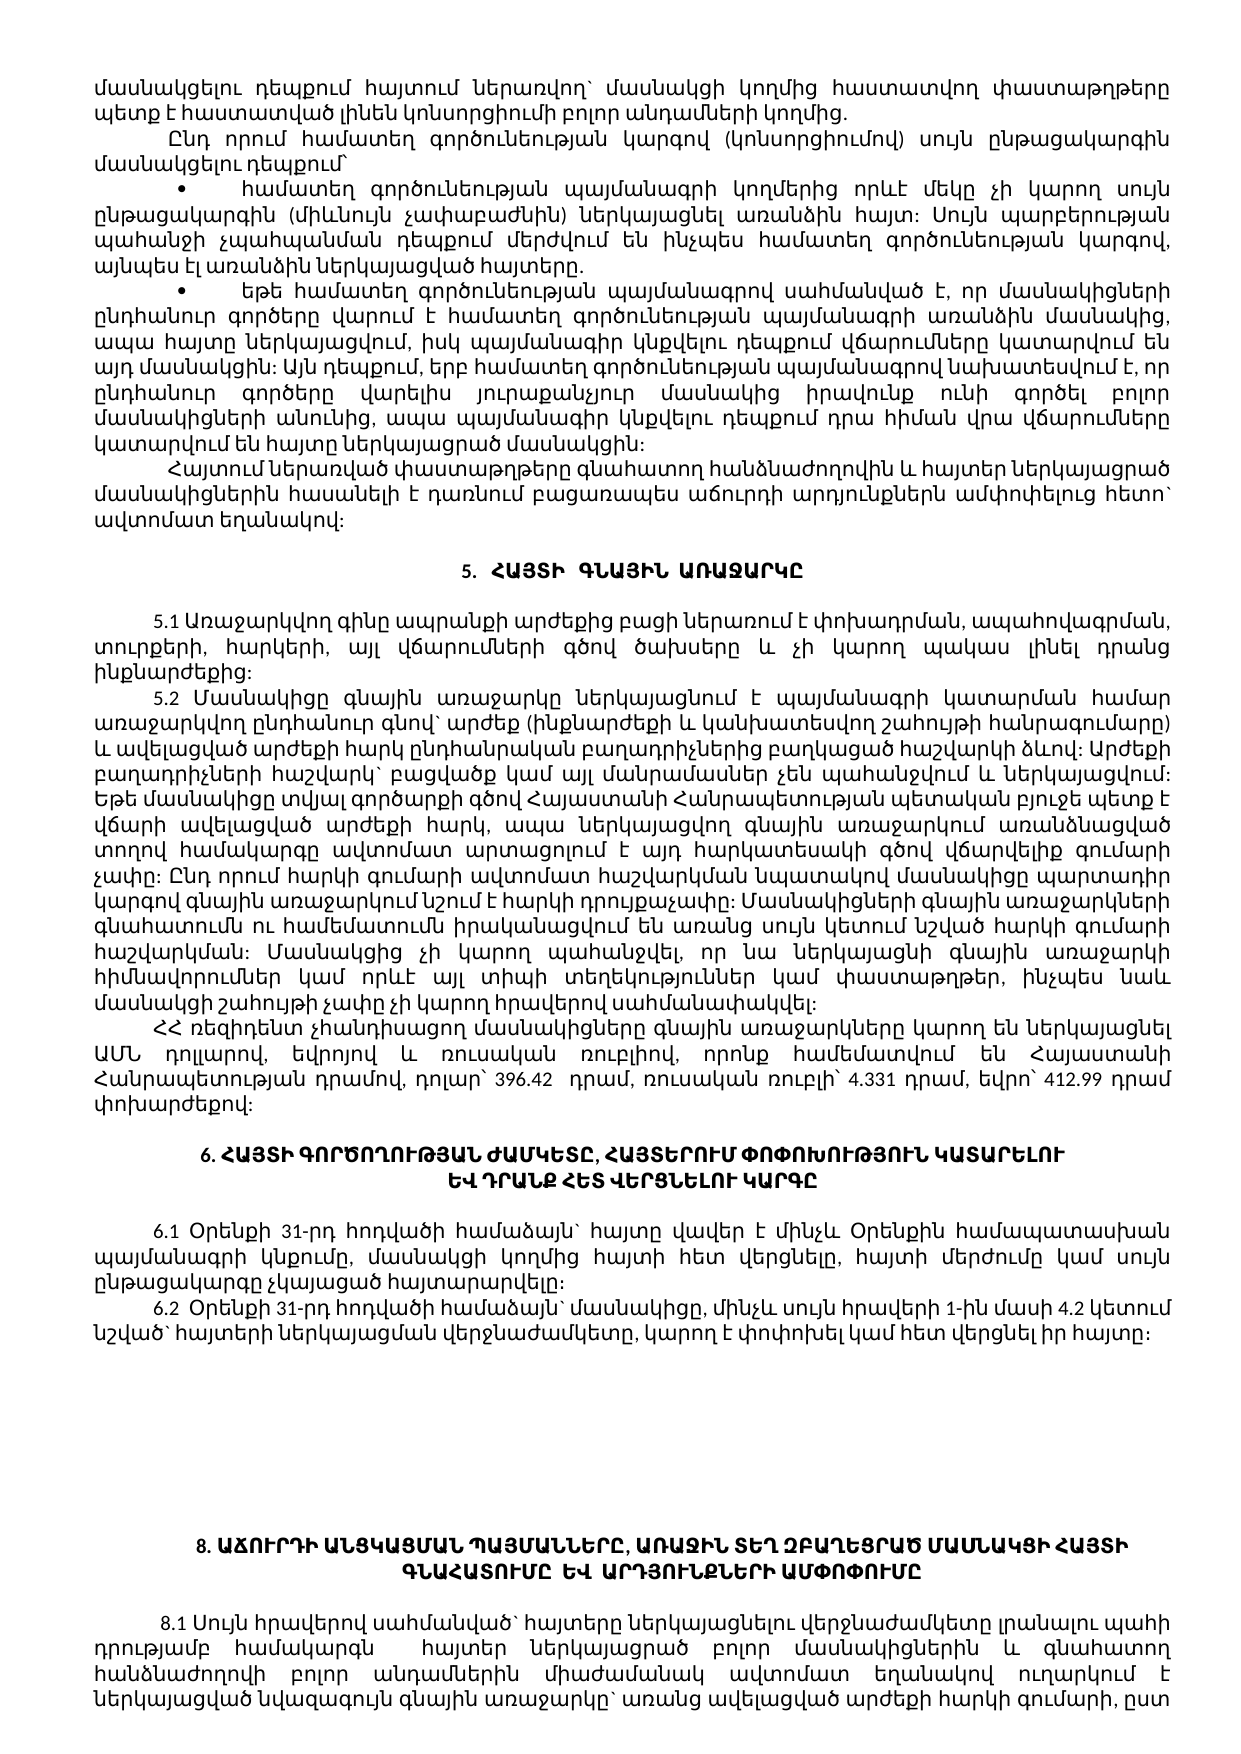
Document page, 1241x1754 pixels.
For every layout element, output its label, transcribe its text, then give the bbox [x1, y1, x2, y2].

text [94, 1610, 1171, 1712]
text 8. ԱՃՈՒՐԴԻ ԱՆՑԿԱՑՄԱՆ ՊԱՅՄԱՆՆԵՐԸ, ԱՌԱՋԻՆ ՏԵՂ ԶԲԱՂԵՑՐԱԾ ՄԱՍՆԱԿՑԻ ՀԱՅՏԻ [94, 1534, 1171, 1559]
text 5. ՀԱՅՏԻ ԳՆԱՅԻՆ ԱՌԱՋԱՐԿԸ [94, 558, 1171, 583]
text 6.2 Օրենքի 31-րդ հոդվածի համաձայն` մասնակիցը, մինչև սույն հրավերի 1-ին մասի 4.2 կետում նշված` հայտերի ներկայացման վերջնաժամկետը, կարող է փոփոխել կամ հետ վերցնել իր հայտը։ [94, 1295, 1171, 1346]
text 6.1 Օրենքի 31-րդ հոդվածի համաձայն` հայտը վավեր է մինչև Օրենքին համապատասխան պայմանագրի կնքումը, մասնակցի կողմից հայտի հետ վերցնելը, հայտի մերժումը կամ սույն ընթացակարգը չկայացած հայտարարվելը։ [94, 1219, 1171, 1295]
text 6. ՀԱՅՏԻ ԳՈՐԾՈՂՈՒԹՅԱՆ ԺԱՄԿԵՏԸ, ՀԱՅՏԵՐՈՒՄ ՓՈՓՈԽՈՒԹՅՈՒՆ ԿԱՏԱՐԵԼՈՒ [94, 1142, 1171, 1168]
text ԳՆԱՀԱՏՈՒՄԸ ԵՎ ԱՐԴՅՈՒՆՔՆԵՐԻ ԱՄՓՈՓՈՒՄԸ [94, 1559, 1171, 1584]
text 5.2 Մասնակիցը գնային առաջարկը ներկայացնում է պայմանագրի կատարման համար առաջարկվող ընդհանուր գնով` արժեք (ինքնարժեքի և կանխատեսվող շահույթի հանրագումարը) և ավելացված արժեքի հարկ ընդհանրական բաղադրիչներից բաղկացած հաշվարկի ձևով: Արժեքի բաղադրիչների հաշվարկ` բացվածք կամ այլ մանրամասներ չեն պահանջվում և ներկայացվում: Եթե մասնակիցը տվյալ գործարքի գծով Հայաստանի Հանրապետության պետական բյուջե պետք է վճարի ավելացված արժեքի հարկ, ապա ներկայացվող գնային առաջարկում առանձնացված տողով համակարգը ավտոմատ արտացոլում է այդ հարկատեսակի գծով վճարվելիք գումարի չափը: Ընդ որում հարկի գումարի ավտոմատ հաշվարկման նպատակով մասնակիցը պարտադիր կարգով գնային առաջարկում նշում է հարկի դրույքաչափը: Մասնակիցների գնային առաջարկների գնահատումն ու համեմատումն իրականացվում են առանց սույն կետում նշված հարկի գումարի հաշվարկման: Մասնակցից չի կարող պահանջվել, որ նա ներկայացնի գնային առաջարկի հիմնավորումներ կամ որևէ այլ տիպի տեղեկություններ կամ փաստաթղթեր, ինչպես նաև մասնակցի շահույթի չափը չի կարող հրավերով սահմանափակվել: [94, 685, 1171, 1015]
text ՀՀ ռեզիդենտ չհանդիսացող մասնակիցները գնային առաջարկները կարող են ներկայացնել ԱՄՆ դոլլարով, եվրոյով և ռուսական ռուբլիով, որոնք համեմատվում են Հայաստանի Հանրապետության դրամով, դոլար՝ 396.42 դրամ, ռուսական ռուբլի՝ 4.331 դրամ, եվրո՝ 412.99 դրամ փոխարժեքով: [94, 1015, 1171, 1117]
list եթե համատեղ գործունեության պայմանագրով սահմանված է, որ մասնակիցների ընդհանուր գործերը վարում է համատեղ գործունեության պայմանագրի առանձին մասնակից, ապա հայտը ներկայացվում, իսկ պայմանագիր կնքվելու դեպքում վճարումները կատարվում են այդ մասնակցին: Այն դեպքում, երբ համատեղ գործունեության պայմանագրով նախատեսվում է, որ ընդհանուր գործերը վարելիս յուրաքանչյուր մասնակից իրավունք ունի գործել բոլոր մասնակիցների անունից, ապա պայմանագիր կնքվելու դեպքում դրա հիման վրա վճարումները կատարվում են հայտը ներկայացրած մասնակցին: [94, 278, 1171, 456]
text Ընդ որում համատեղ գործունեության կարգով (կոնսորցիումով) սույն ընթացակարգին մասնակցելու դեպքում՝ [94, 126, 1171, 177]
text ԵՎ ԴՐԱՆՔ ՀԵՏ ՎԵՐՑՆԵԼՈՒ ԿԱՐԳԸ [94, 1168, 1171, 1193]
text 5.1 Առաջարկվող գինը ապրանքի արժեքից բացի ներառում է փոխադրման, ապահովագրման, տուրքերի, հարկերի, այլ վճարումների գծով ծախսերը և չի կարող պակաս լինել դրանց ինքնարժեքից: [94, 609, 1171, 685]
list համատեղ գործունեության պայմանագրի կողմերից որևէ մեկը չի կարող սույն ընթացակարգին (միևնույն չափաբաժնին) ներկայացնել առանձին հայտ: Սույն պարբերության պահանջի չպահպանման դեպքում մերժվում են ինչպես համատեղ գործունեության կարգով, այնպես էլ առանձին ներկայացված հայտերը. [94, 177, 1171, 278]
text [94, 75, 1171, 126]
text Հայտում ներառված փաստաթղթերը գնահատող հանձնաժողովին և հայտեր ներկայացրած մասնակիցներին հասանելի է դառնում բացառապես աճուրդի արդյունքներն ամփոփելուց հետո` ավտոմատ եղանակով: [94, 456, 1171, 532]
